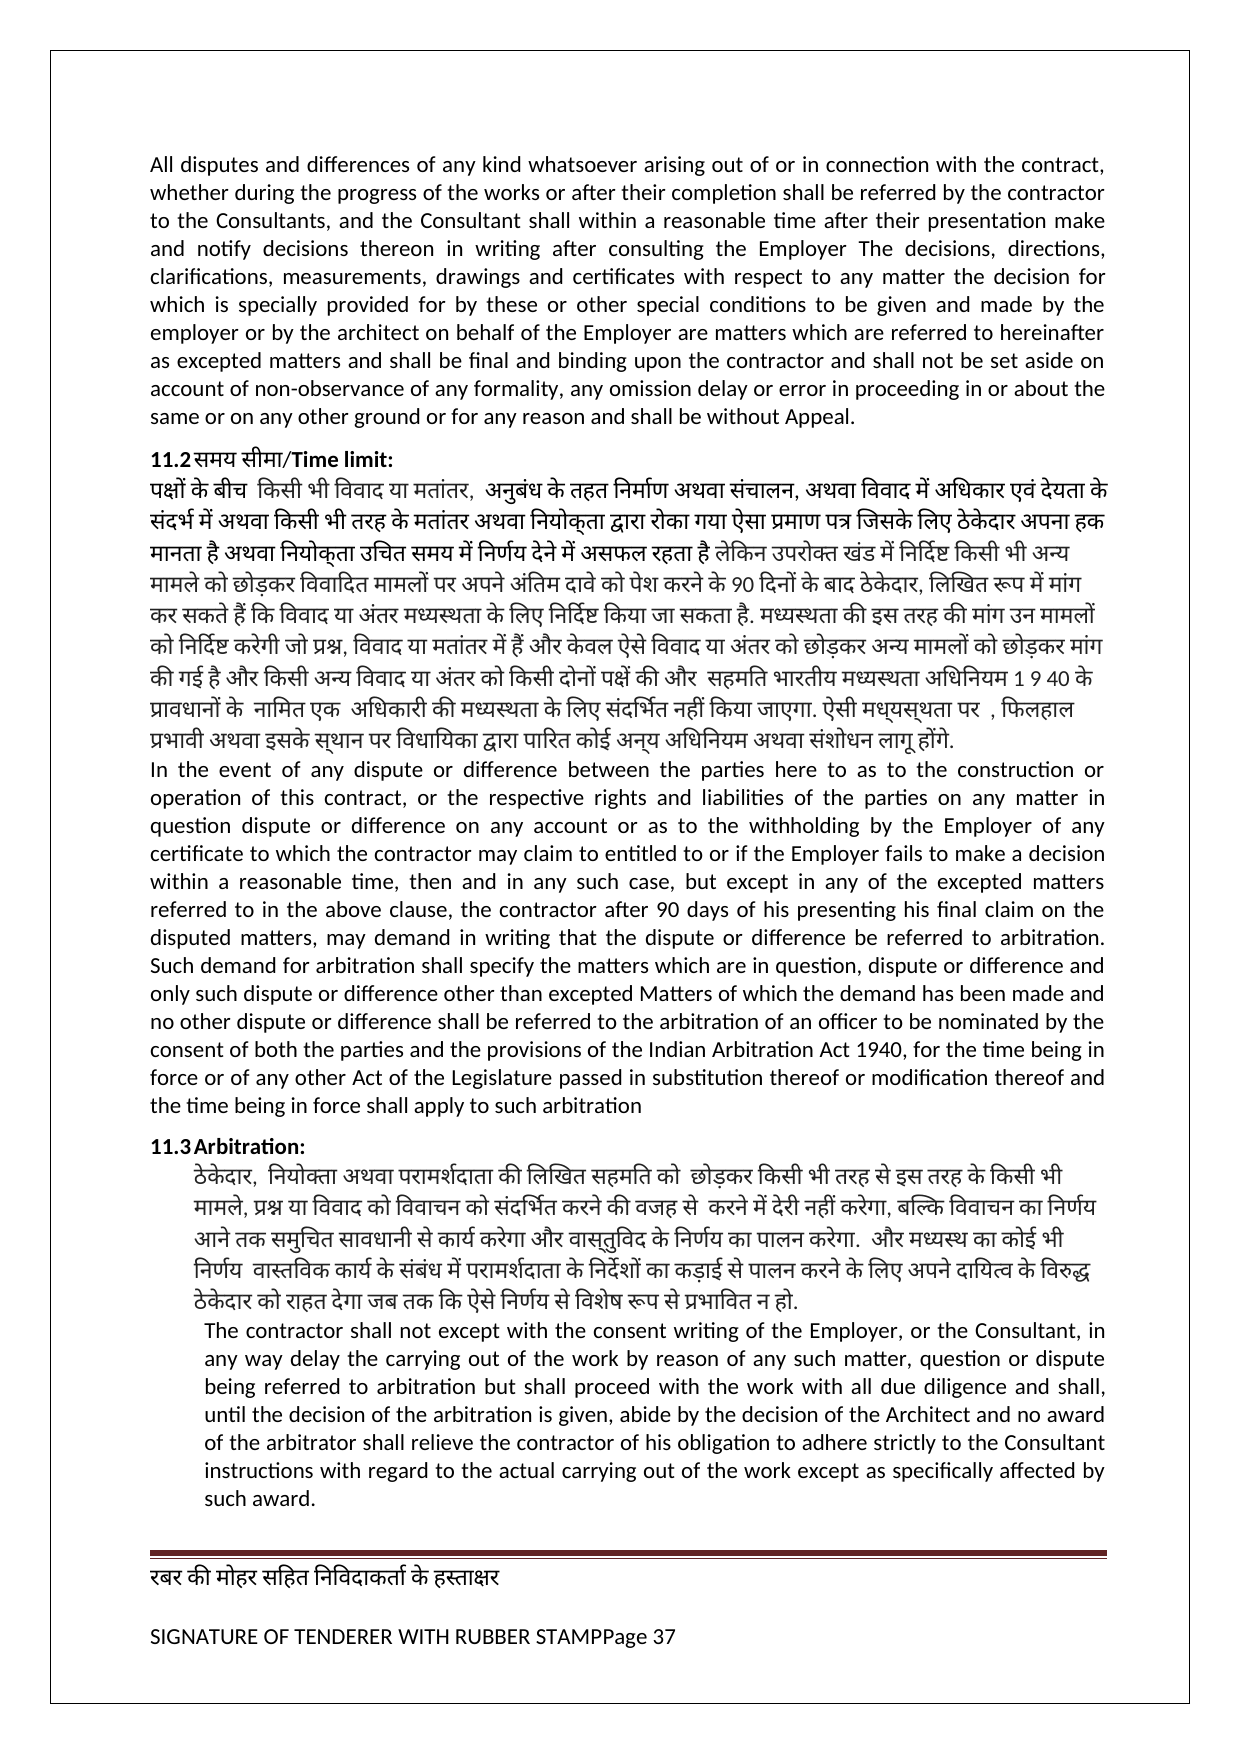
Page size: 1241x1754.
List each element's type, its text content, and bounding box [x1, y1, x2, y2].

text In the event of any dispute or difference between the parties here to as to the construction or operation of this contract, or the respective rights and liabilities of the parties on any matter in question dispute or difference on any account or as to the withholding by the Employer of any certificate to which the contractor may claim to entitled to or if the Employer fails to make a decision within a reasonable time, then and in any such case, but except in any of the excepted matters referred to in the above clause, the contractor after 90 days of his presenting his final claim on the disputed matters, may demand in writing that the dispute or difference be referred to arbitration. Such demand for arbitration shall specify the matters which are in question, dispute or difference and only such dispute or difference other than excepted Matters of which the demand has been made and no other dispute or difference shall be referred to the arbitration of an officer to be nominated by the consent of both the parties and the provisions of the Indian Arbitration Act 1940, for the time being in force or of any other Act of the Legislature passed in substitution thereof or modification thereof and the time being in force shall apply to such arbitration [150, 755, 1107, 1119]
text All disputes and differences of any kind whatsoever arising out of or in connection with the contract, whether during the progress of the works or after their completion shall be referred by the contractor to the Consultants, and the Consultant shall within a reasonable time after their presentation make and notify decisions thereon in writing after consulting the Employer The decisions, directions, clarifications, measurements, drawings and certificates with respect to any matter the decision for which is specially provided for by these or other special conditions to be given and made by the employer or by the architect on behalf of the Employer are matters which are referred to hereinafter as excepted matters and shall be final and binding upon the contractor and shall not be set aside on account of non-observance of any formality, any omission delay or error in proceeding in or about the same or on any other ground or for any reason and shall be without Appeal. [150, 150, 1107, 430]
text ठेकेदार, नियोक्ता अथवा परामर्शदाता की लिखित सहमति को छोड़कर किसी भी तरह से इस तरह के किसी भी मामले, प्रश्न या विवाद को विवाचन को संदर्भित करने की वजह से करने में देरी नहीं करेगा, बल्कि विवाचन का निर्णय आने तक समुचित सावधानी से कार्य करेगा और वास्‍तुविद के निर्णय का पालन करेगा. और मध्यस्थ का कोई भी निर्णय वास्तविक कार्य के संबंध में परामर्शदाता के निर्देशों का कड़ाई से पालन करने के लिए अपने दायित्व के विरुद्ध ठेकेदार को राहत देगा जब तक कि ऐसे निर्णय से विशेष रूप से प्रभावित न हो. [194, 1160, 1107, 1316]
text The contractor shall not except with the consent writing of the Employer, or the Consultant, in any way delay the carrying out of the work by reason of any such matter, question or dispute being referred to arbitration but shall proceed with the work with all due diligence and shall, until the decision of the arbitration is given, abide by the decision of the Architect and no award of the arbitrator shall relieve the contractor of his obligation to adhere strictly to the Consultant instructions with regard to the actual carrying out of the work except as specifically affected by such award. [204, 1316, 1107, 1512]
list समय सीमा/Time limit: [150, 443, 1107, 474]
text पक्षों के बीच किसी भी विवाद या मतांतर, अनुबंध के तहत निर्माण अथवा संचालन, अथवा विवाद में अधिकार एवं देयता के संदर्भ में अथवा किसी भी तरह के मतांतर अथवा नियोक्‍ता द्वारा रोका गया ऐसा प्रमाण पत्र जिसके लिए ठेकेदार अपना हक मानता है अथवा नियोक्‍ता उचित समय में निर्णय देने में असफल रहता है लेकिन उपरोक्त खंड में निर्दिष्ट किसी भी अन्य मामले को छोड़कर विवादित मामलों पर अपने अंतिम दावे को पेश करने के 90 दिनों के बाद ठेकेदार, लिखित रूप में मांग कर सकते हैं कि विवाद या अंतर मध्यस्थता के लिए निर्दिष्ट किया जा सकता है. मध्यस्थता की इस तरह की मांग उन मामलों को निर्दिष्ट करेगी जो प्रश्न, विवाद या मतांतर में हैं और केवल ऐसे विवाद या अंतर को छोड़कर अन्य मामलों को छोड़कर मांग की गई है और किसी अन्य विवाद या अंतर को किसी दोनों पक्षें की और सहमति भारतीय मध्यस्थता अधिनियम 1 9 40 के प्रावधानों के नामित एक अधिकारी की मध्यस्थता के लिए संदर्भित नहीं किया जाएगा. ऐसी मध्‍यस्‍थता पर , फिलहाल प्रभावी अथवा इसके स्‍थान पर विधायिका द्वारा पारित कोई अन्‍य अधिनियम अथवा संशोधन लागू होंगे. [150, 474, 1107, 755]
list Arbitration: [150, 1132, 1107, 1160]
